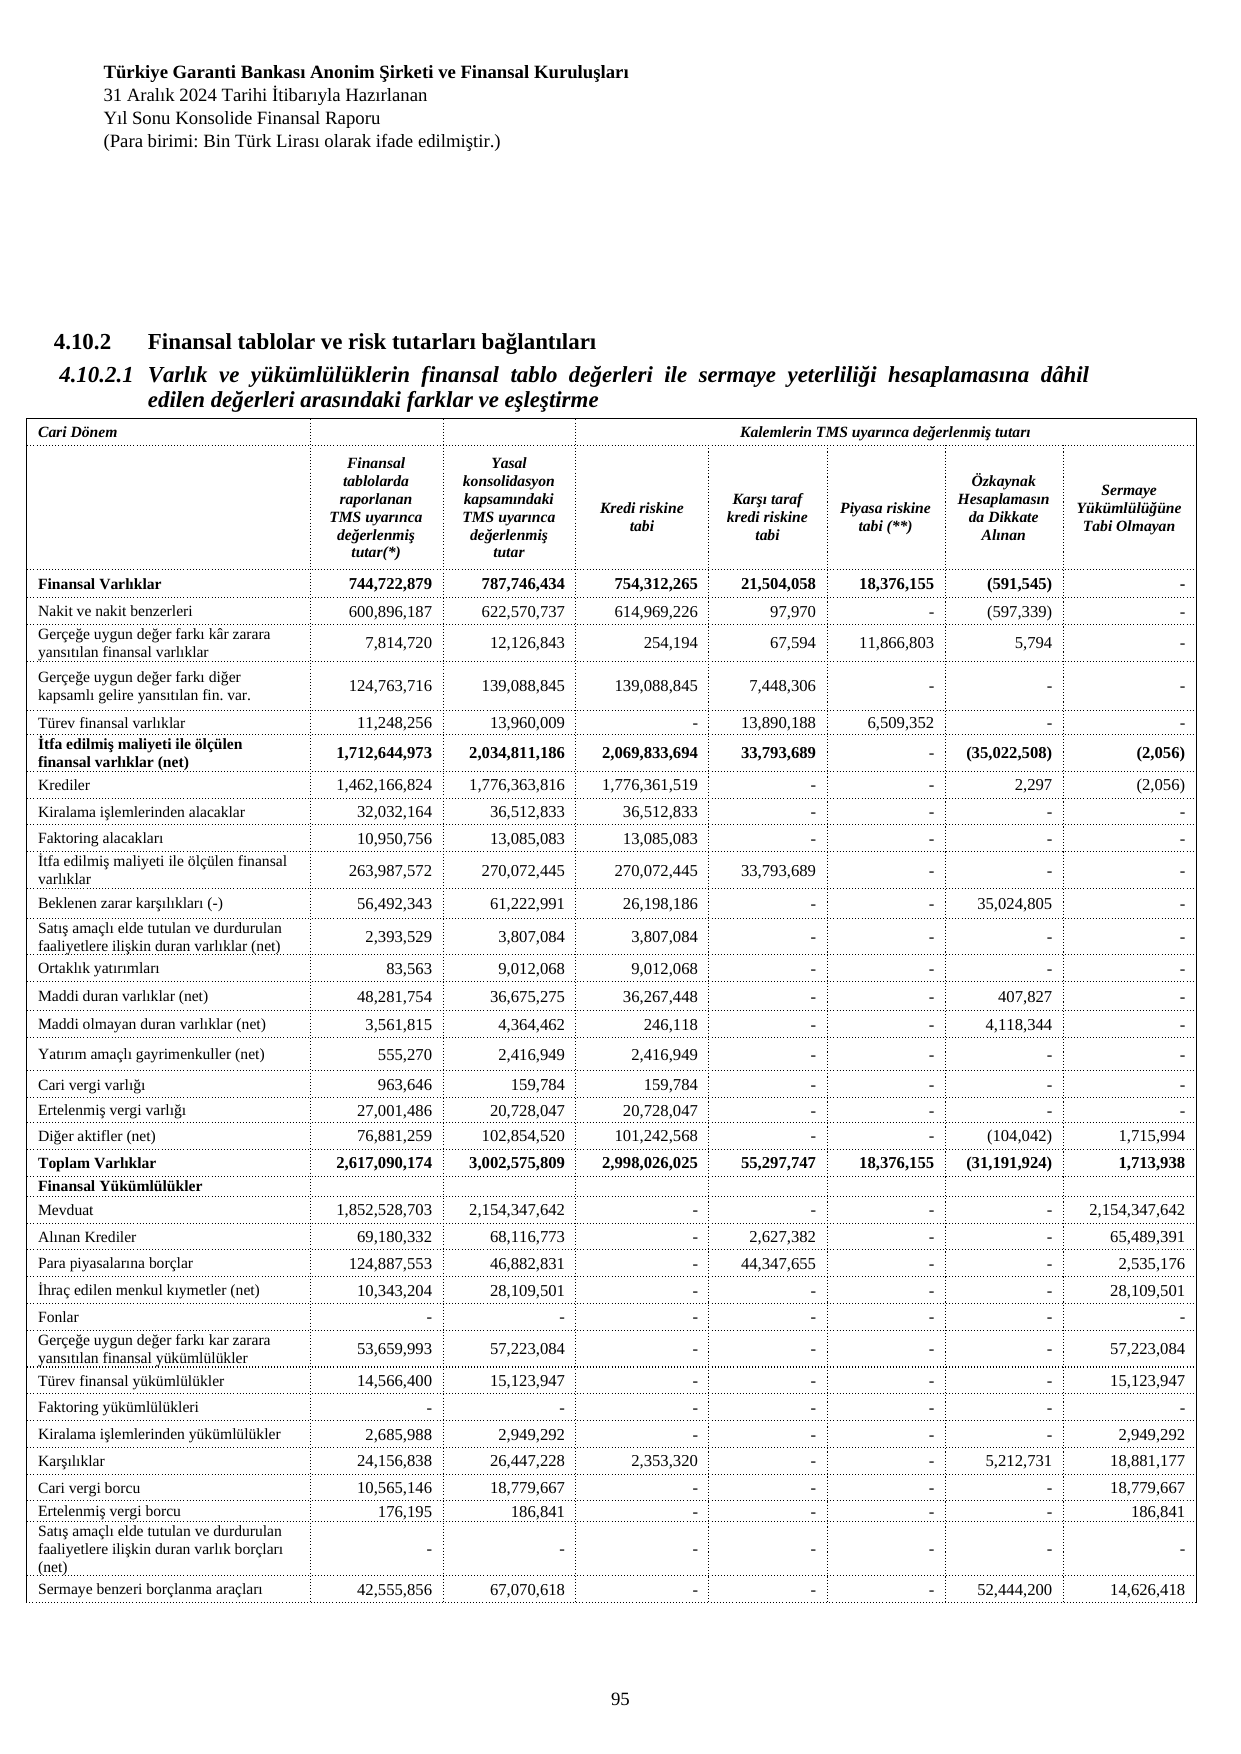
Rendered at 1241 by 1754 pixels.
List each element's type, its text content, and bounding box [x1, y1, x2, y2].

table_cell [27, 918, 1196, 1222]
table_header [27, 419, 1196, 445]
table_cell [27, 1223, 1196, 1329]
text 4.10.2 Finansal tablolar ve risk tutarları bağlantıları [54, 331, 1092, 354]
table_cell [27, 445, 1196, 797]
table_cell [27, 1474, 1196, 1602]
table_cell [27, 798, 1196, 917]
text 4.10.2.1 Varlık ve yükümlülüklerin finansal tablo değerleri ile sermaye yeterliliği hesaplamasına dâhil edilen değerleri arasındaki farklar ve eşleştirme [59, 362, 1092, 412]
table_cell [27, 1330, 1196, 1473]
